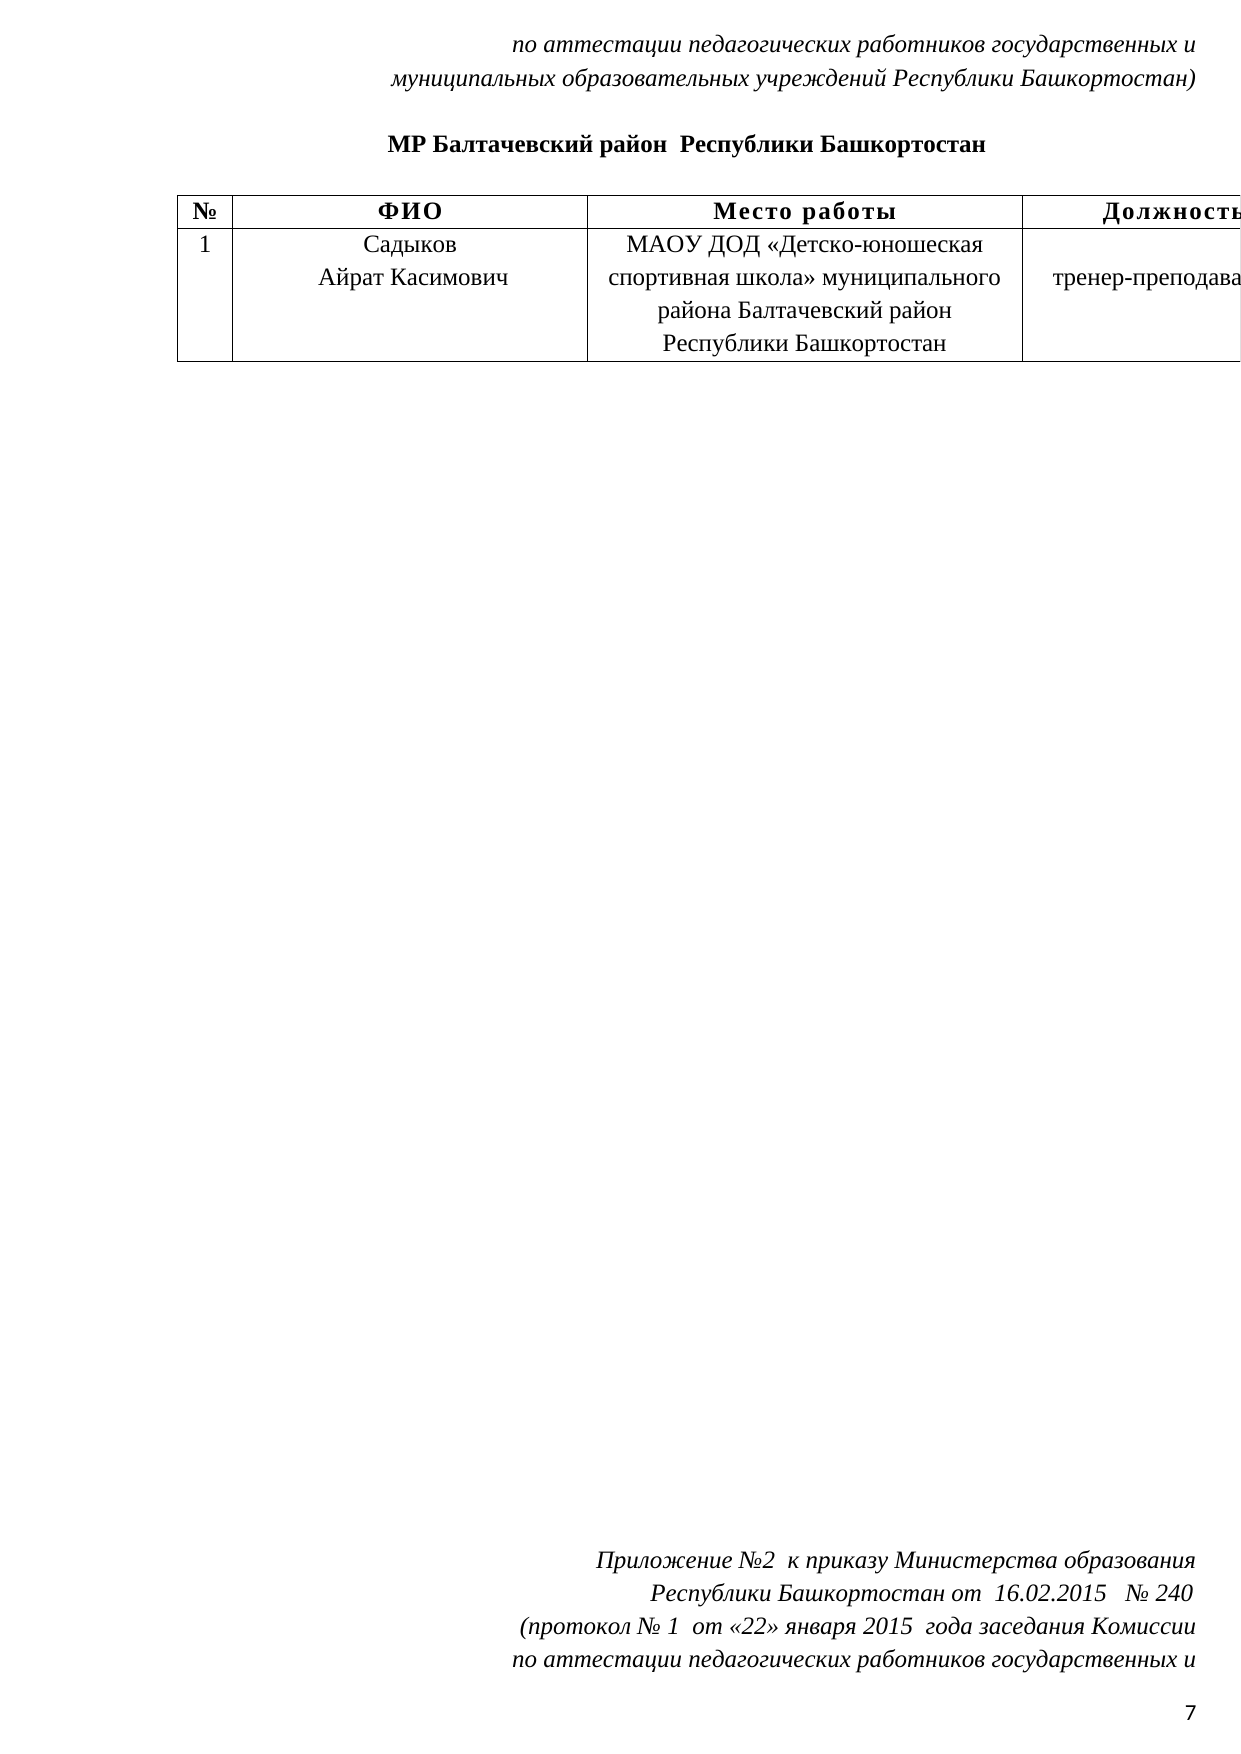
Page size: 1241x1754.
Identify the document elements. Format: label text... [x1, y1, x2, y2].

table_cell 1 [178, 229, 232, 361]
text муниципальных образовательных учреждений Республики Башкортостан) [177, 63, 1196, 91]
text по аттестации педагогических работников государственных и [177, 29, 1196, 58]
table_header Место работы [588, 196, 1022, 228]
table_header ФИО [233, 196, 587, 228]
table_header Должность [1023, 196, 1240, 228]
text Приложение №2 к приказу Министерства образования [177, 1545, 1196, 1573]
text Республики Башкортостан от 16.02.2015 № 240 [177, 1578, 1196, 1607]
table_cell МАОУ ДОД «Детско-юношеская спортивная школа» муниципального района Балтачевский район Республики Башкортостан [588, 229, 1022, 361]
table_header № [178, 196, 232, 228]
text МР Балтачевский район Республики Башкортостан [177, 129, 1196, 157]
table_cell тренер-преподаватель [1023, 229, 1240, 361]
table_cell Садыков Айрат Касимович [233, 229, 587, 361]
text по аттестации педагогических работников государственных и [177, 1644, 1196, 1673]
text (протокол № 1 от «22» января 2015 года заседания Комиссии [177, 1611, 1196, 1639]
